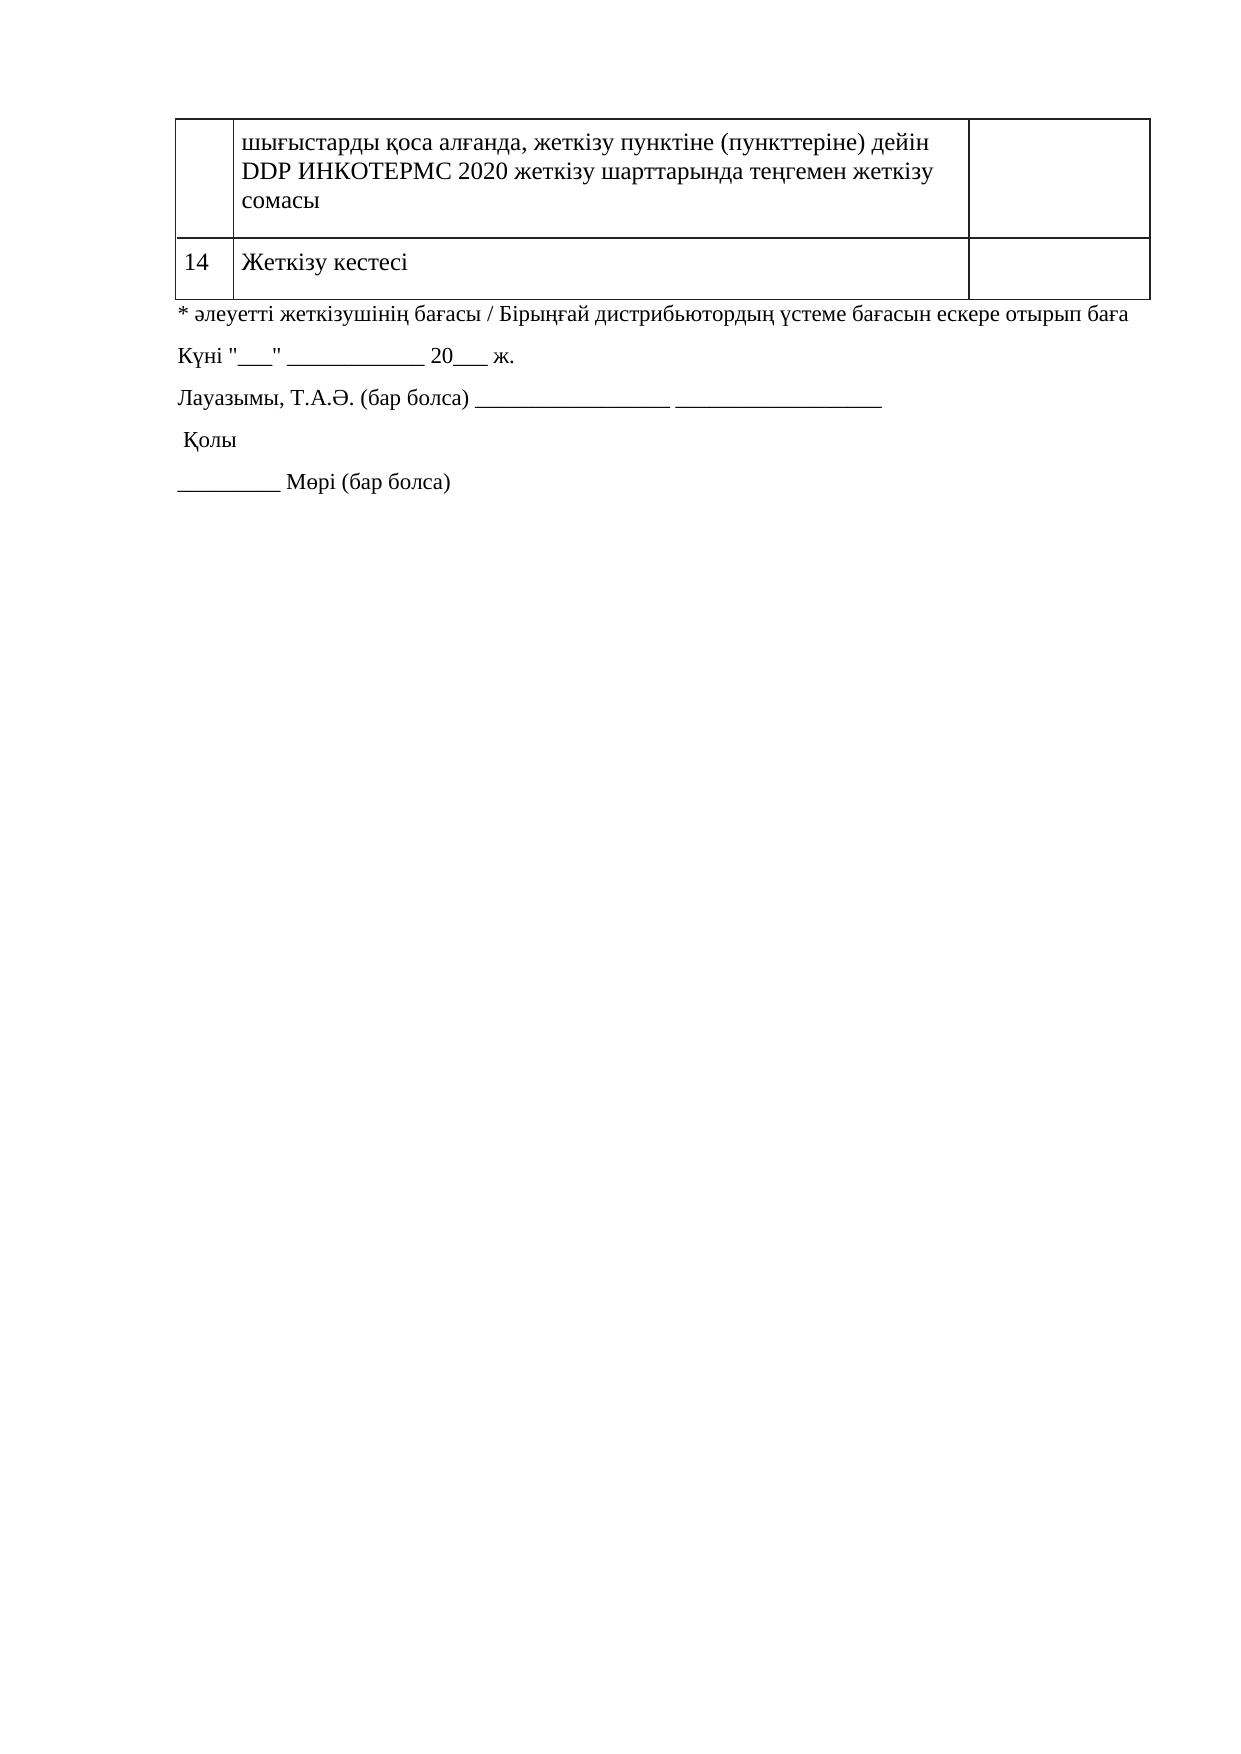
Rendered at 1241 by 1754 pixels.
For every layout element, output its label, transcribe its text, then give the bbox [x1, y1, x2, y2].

text _________ Мөрі (бар болса) [177, 468, 1152, 494]
table_cell 14 [176, 238, 233, 299]
table_cell Жеткізу кестесі [234, 239, 968, 299]
table_cell [970, 120, 1149, 237]
text * әлеуетті жеткізушінің бағасы / Бірыңғай дистрибьютордың үстеме бағасын ескере отырып баға [177, 300, 1152, 327]
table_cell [234, 120, 968, 237]
text Лауазымы, Т.А.Ә. (бар болса) _________________ __________________ [177, 384, 1152, 411]
text Күні "___" ____________ 20___ ж. [177, 342, 1152, 369]
table_cell 13 [176, 120, 233, 237]
text Қолы [177, 426, 1152, 453]
table_cell [970, 239, 1149, 299]
